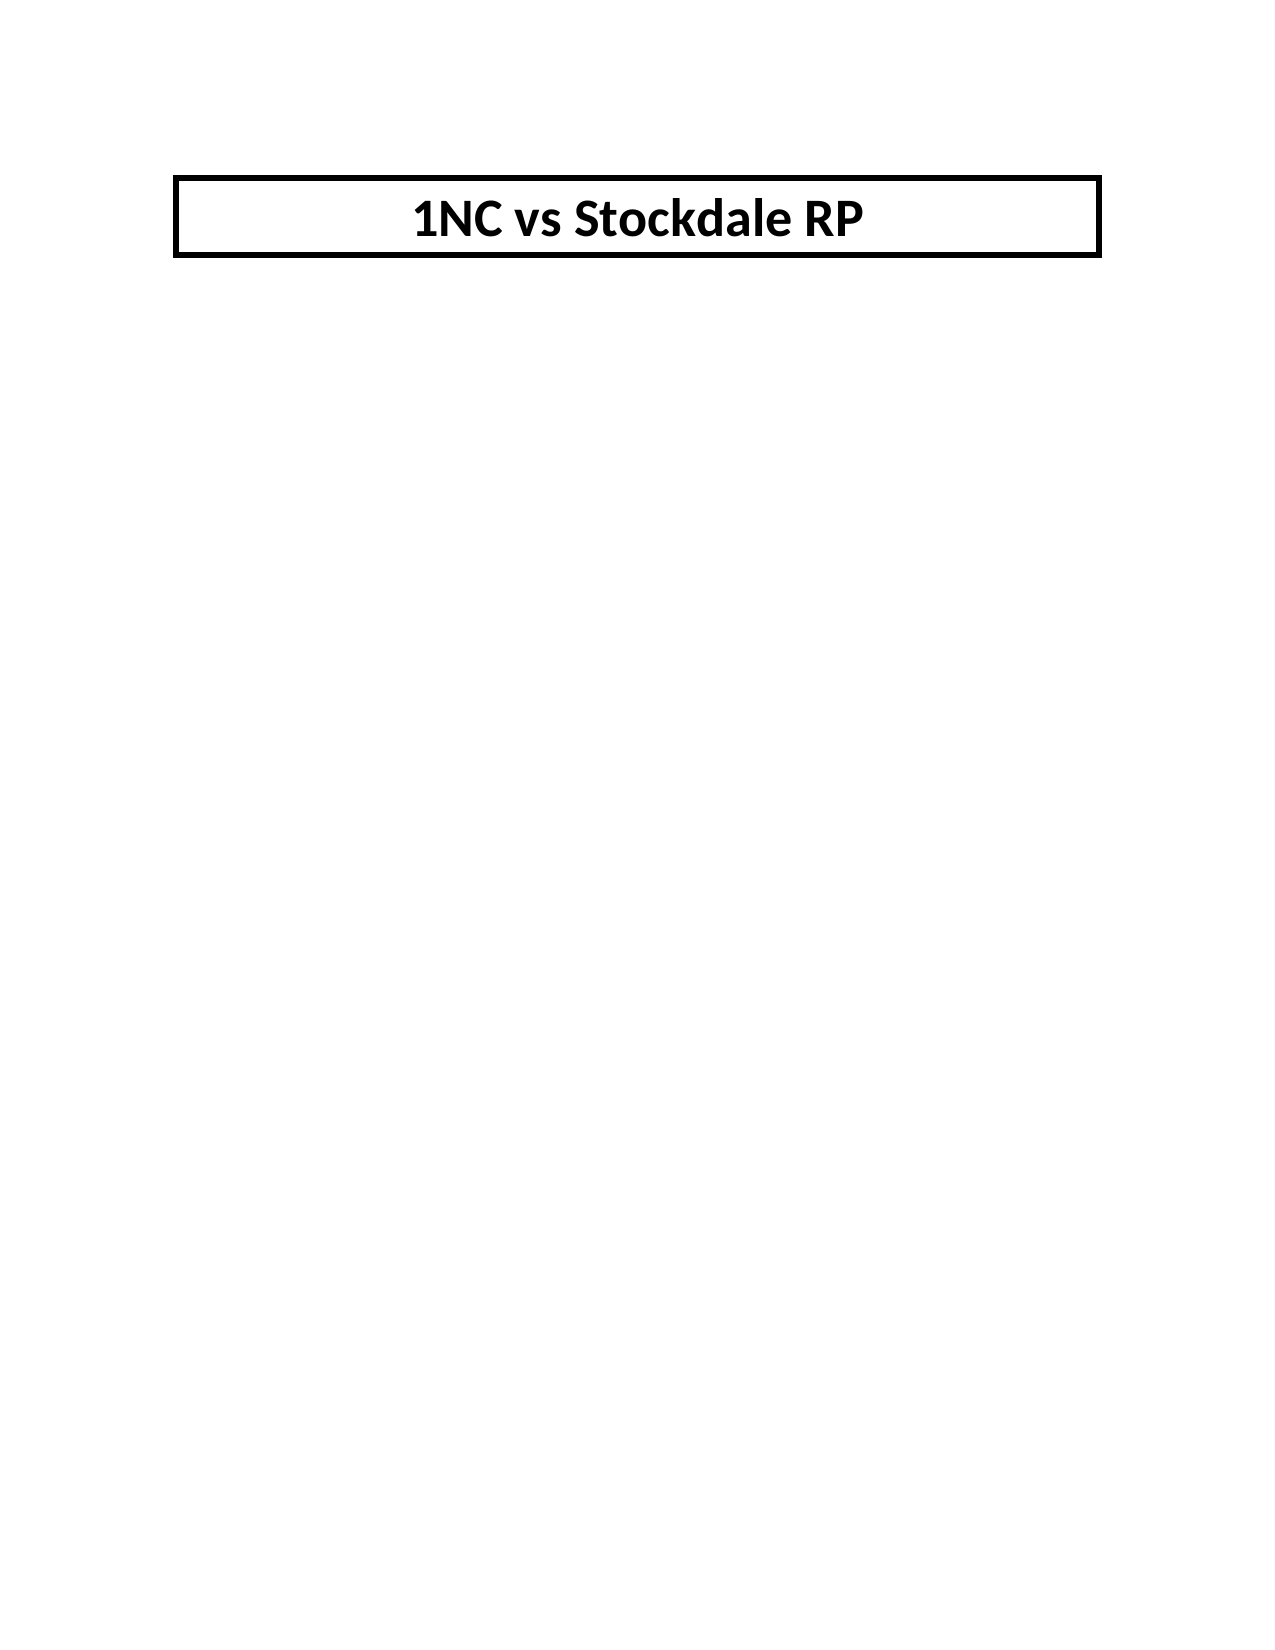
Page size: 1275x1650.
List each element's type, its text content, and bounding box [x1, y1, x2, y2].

subtitle 1NC vs Stockdale RP [179, 181, 1096, 252]
